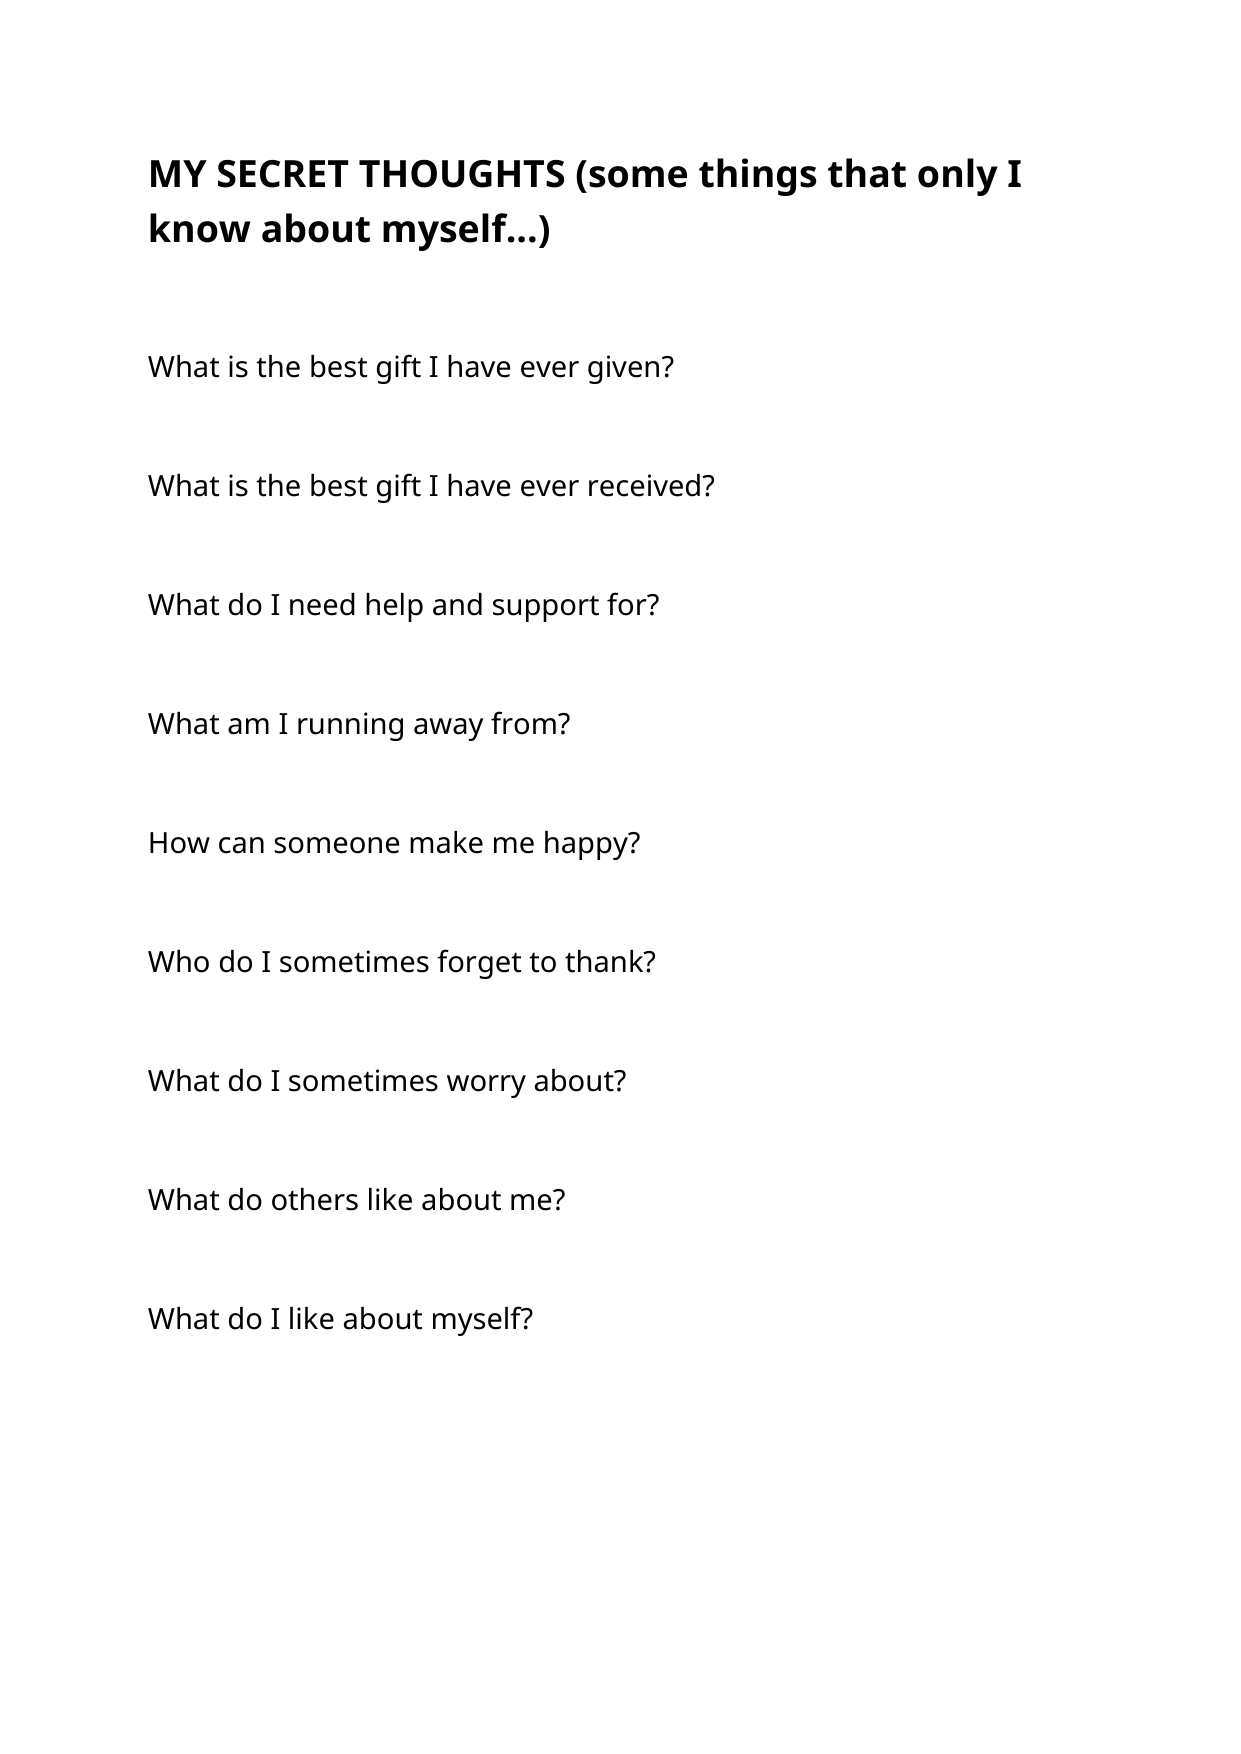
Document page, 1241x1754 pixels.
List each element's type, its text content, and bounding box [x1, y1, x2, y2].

text What do I need help and support for? [148, 584, 1093, 624]
text How can someone make me happy? [148, 822, 1093, 862]
text What is the best gift I have ever given? [148, 346, 1093, 386]
text MY SECRET THOUGHTS (some things that only I know about myself...) [148, 148, 1093, 254]
text What am I running away from? [148, 703, 1093, 743]
text Who do I sometimes forget to thank? [148, 941, 1093, 981]
text What do I sometimes worry about? [148, 1060, 1093, 1100]
text What is the best gift I have ever received? [148, 465, 1093, 505]
text What do I like about myself? [148, 1298, 1093, 1338]
text What do others like about me? [148, 1179, 1093, 1219]
